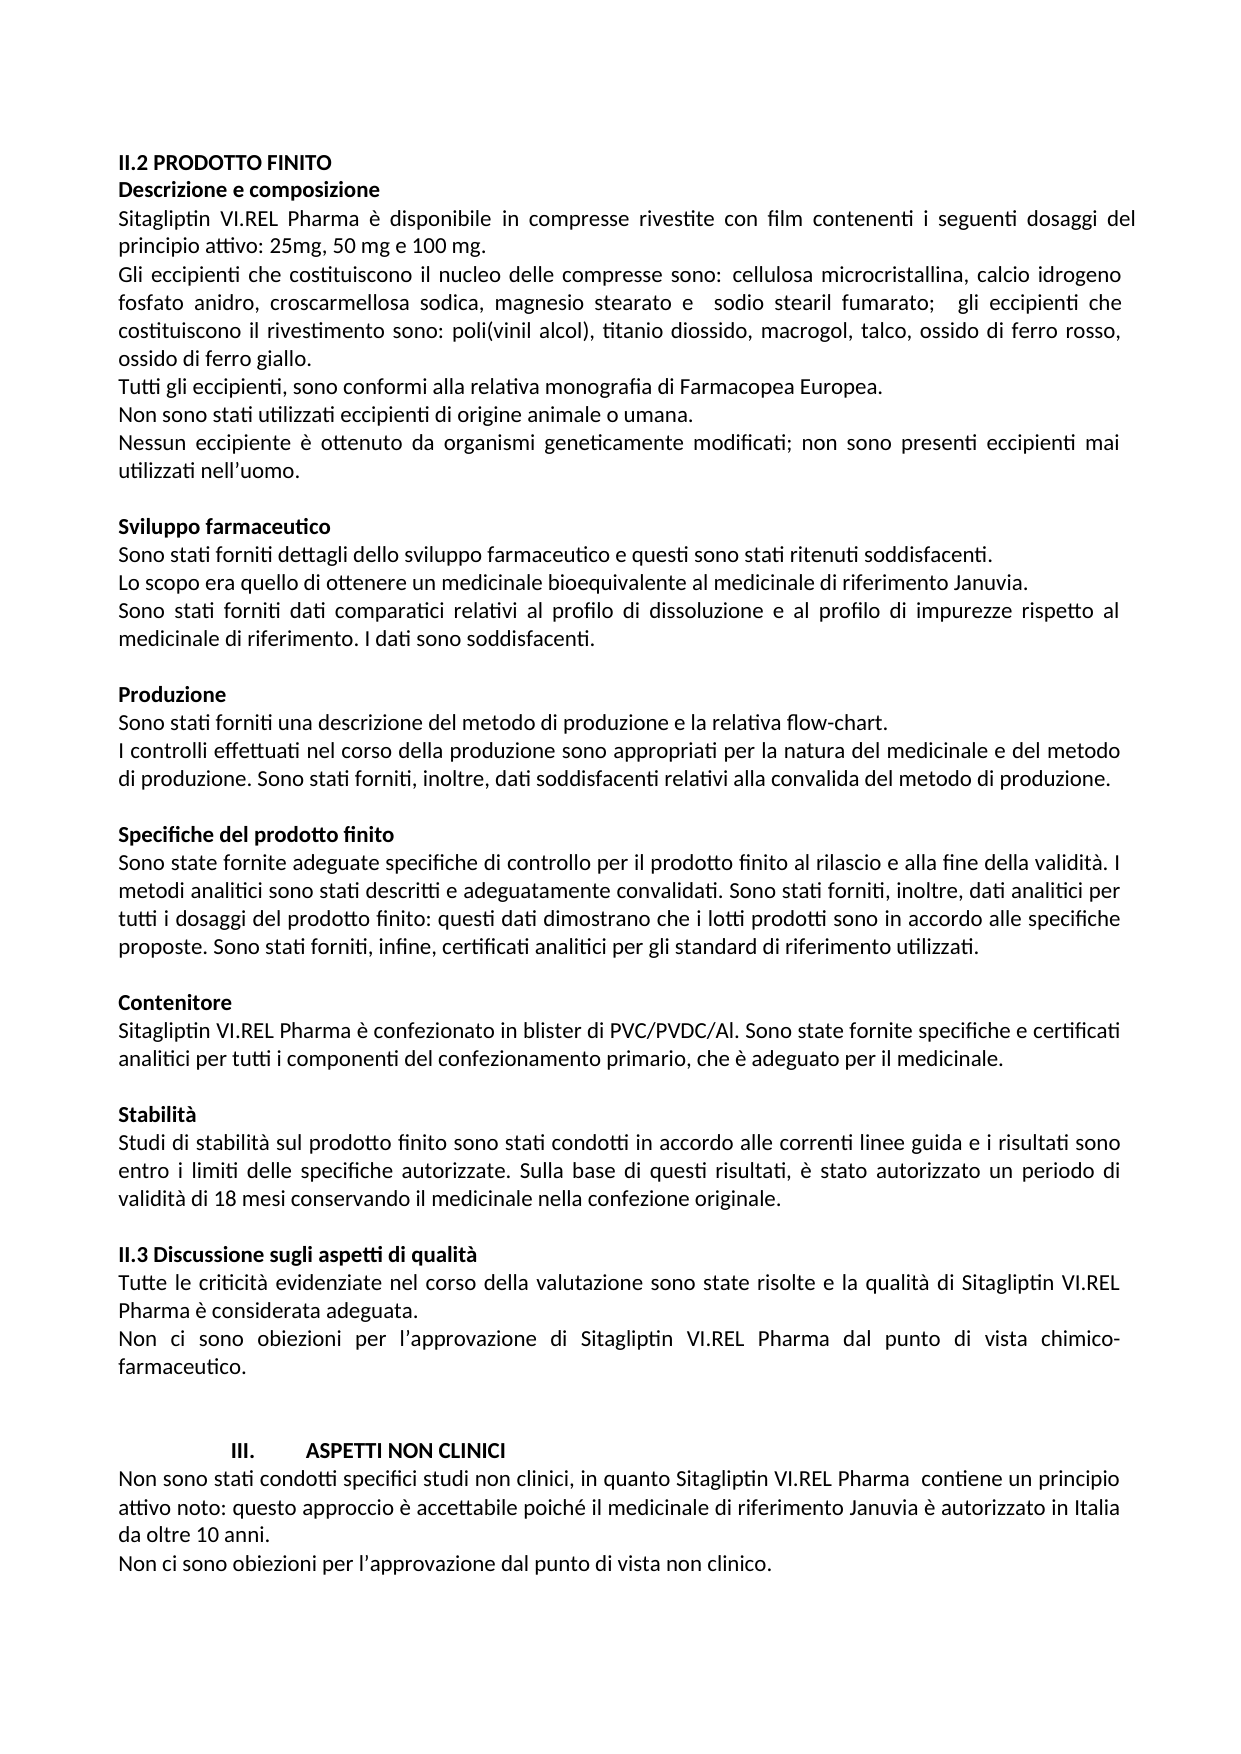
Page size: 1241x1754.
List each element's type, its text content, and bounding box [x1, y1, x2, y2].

text Tutti gli eccipienti, sono conformi alla relativa monografia di Farmacopea Europea. [118, 372, 1121, 400]
text Tutte le criticità evidenziate nel corso della valutazione sono state risolte e la qualità di Sitagliptin VI.REL Pharma è considerata adeguata. [118, 1268, 1122, 1324]
text II.2 PRODOTTO FINITO [118, 148, 1122, 176]
text Lo scopo era quello di ottenere un medicinale bioequivalente al medicinale di riferimento Januvia. [118, 568, 1122, 596]
text Gli eccipienti che costituiscono il nucleo delle compresse sono: cellulosa microcristallina, calcio idrogeno fosfato anidro, croscarmellosa sodica, magnesio stearato e sodio stearil fumarato; gli eccipienti che costituiscono il rivestimento sono: poli(vinil alcol), titanio diossido, macrogol, talco, ossido di ferro rosso, ossido di ferro giallo. [118, 260, 1122, 372]
text Sviluppo farmaceutico [118, 512, 1122, 540]
text Produzione [118, 680, 1122, 708]
list ASPETTI NON CLINICI [231, 1437, 1122, 1464]
text I controlli effettuati nel corso della produzione sono appropriati per la natura del medicinale e del metodo di produzione. Sono stati forniti, inoltre, dati soddisfacenti relativi alla convalida del metodo di produzione. [118, 736, 1122, 792]
text Non ci sono obiezioni per l’approvazione di Sitagliptin VI.REL Pharma dal punto di vista chimico-farmaceutico. [118, 1324, 1122, 1381]
text II.3 Discussione sugli aspetti di qualità [118, 1240, 1122, 1268]
text Stabilità [118, 1100, 1122, 1128]
text Non sono stati utilizzati eccipienti di origine animale o umana. [118, 400, 1122, 428]
text Nessun eccipiente è ottenuto da organismi geneticamente modificati; non sono presenti eccipienti mai utilizzati nell’uomo. [118, 428, 1122, 484]
text Sono stati forniti una descrizione del metodo di produzione e la relativa flow-chart. [118, 708, 1122, 736]
text Sono stati forniti dettagli dello sviluppo farmaceutico e questi sono stati ritenuti soddisfacenti. [118, 540, 1122, 568]
text Specifiche del prodotto finito [118, 820, 1122, 848]
text Contenitore [118, 988, 1122, 1016]
text Non ci sono obiezioni per l’approvazione dal punto di vista non clinico. [118, 1549, 1122, 1577]
text Sono state fornite adeguate specifiche di controllo per il prodotto finito al rilascio e alla fine della validità. I metodi analitici sono stati descritti e adeguatamente convalidati. Sono stati forniti, inoltre, dati analitici per tutti i dosaggi del prodotto finito: questi dati dimostrano che i lotti prodotti sono in accordo alle specifiche proposte. Sono stati forniti, infine, certificati analitici per gli standard di riferimento utilizzati. [118, 848, 1122, 960]
text Sono stati forniti dati comparatici relativi al profilo di dissoluzione e al profilo di impurezze rispetto al medicinale di riferimento. I dati sono soddisfacenti. [118, 596, 1122, 652]
text Non sono stati condotti specifici studi non clinici, in quanto Sitagliptin VI.REL Pharma contiene un principio attivo noto: questo approccio è accettabile poiché il medicinale di riferimento Januvia è autorizzato in Italia da oltre 10 anni. [118, 1464, 1122, 1549]
text Descrizione e composizione [118, 176, 1122, 204]
text Sitagliptin VI.REL Pharma è disponibile in compresse rivestite con film contenenti i seguenti dosaggi del principio attivo: 25mg, 50 mg e 100 mg. [118, 204, 1137, 260]
text Studi di stabilità sul prodotto finito sono stati condotti in accordo alle correnti linee guida e i risultati sono entro i limiti delle specifiche autorizzate. Sulla base di questi risultati, è stato autorizzato un periodo di validità di 18 mesi conservando il medicinale nella confezione originale. [118, 1128, 1122, 1212]
text Sitagliptin VI.REL Pharma è confezionato in blister di PVC/PVDC/Al. Sono state fornite specifiche e certificati analitici per tutti i componenti del confezionamento primario, che è adeguato per il medicinale. [118, 1016, 1122, 1072]
